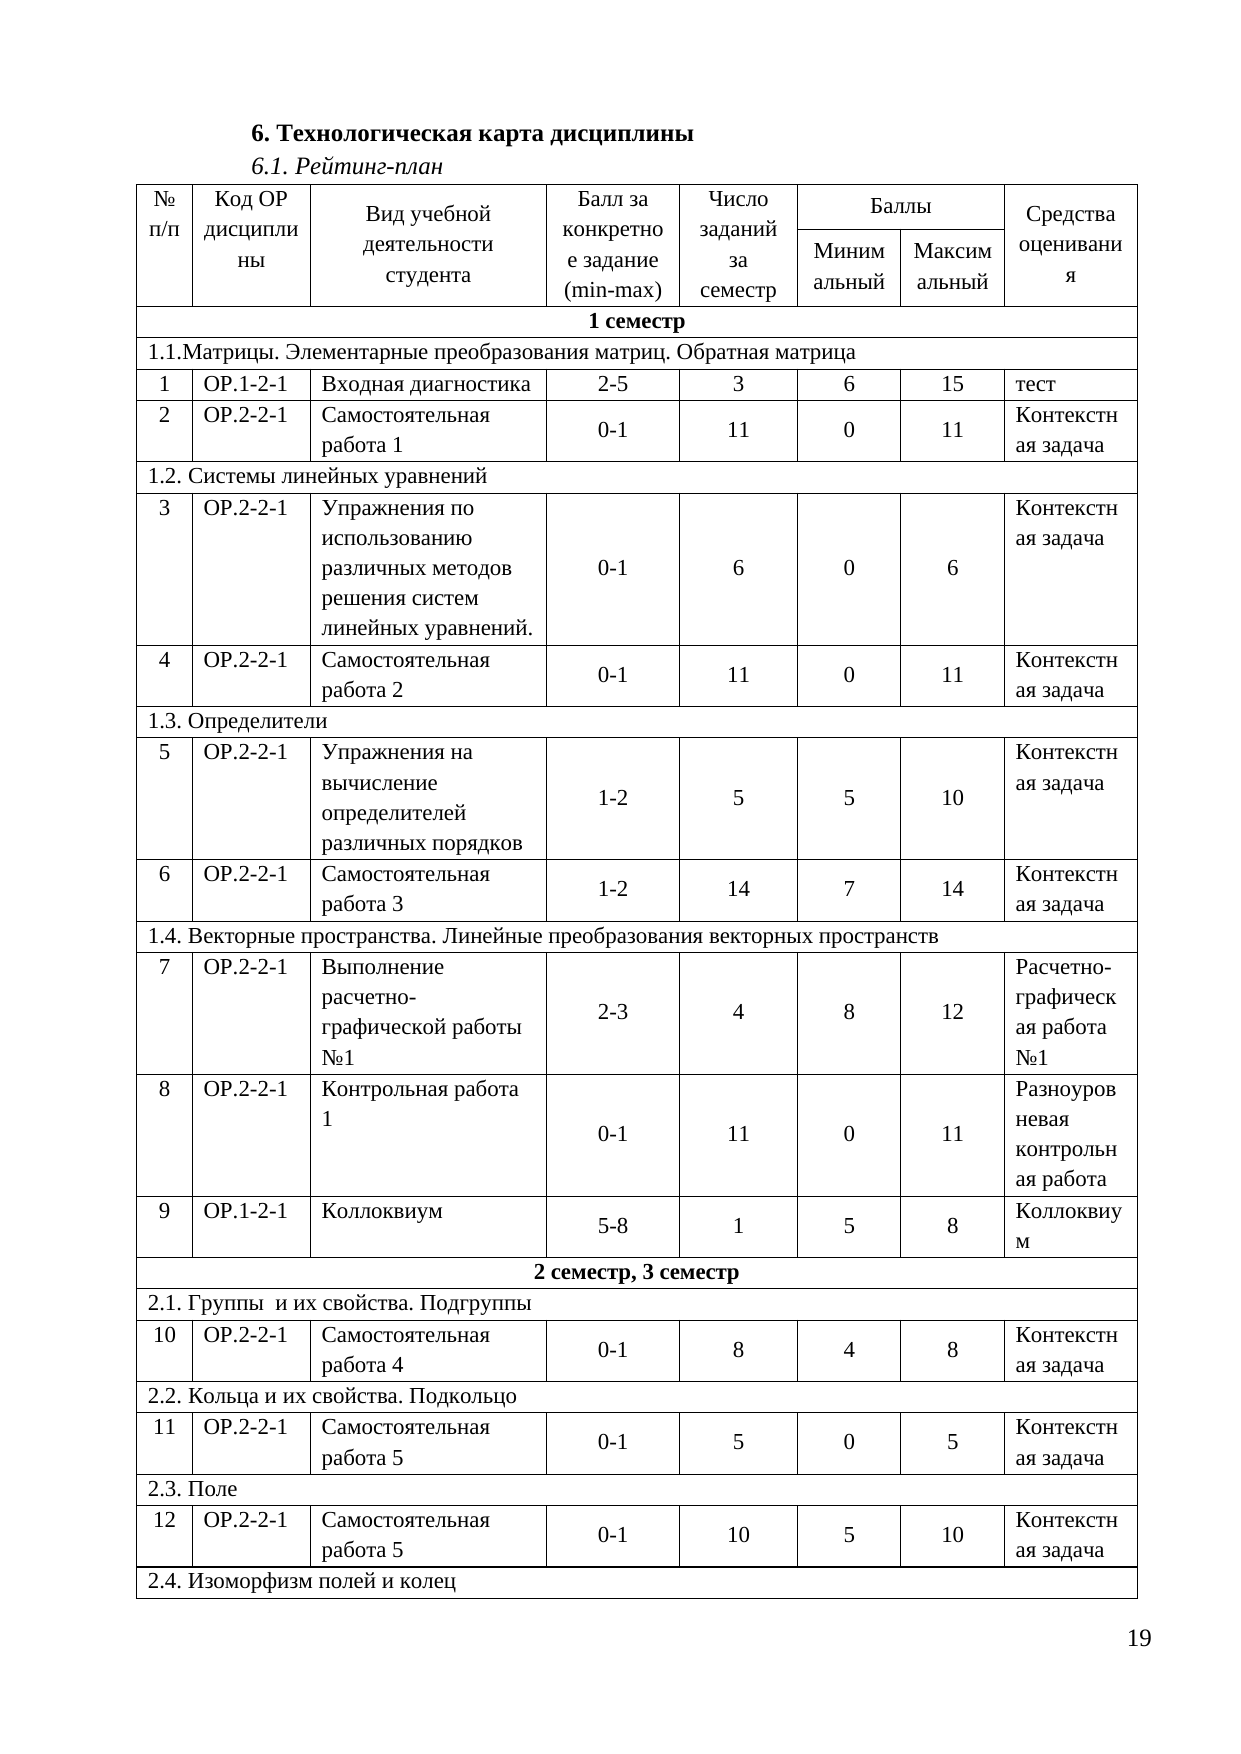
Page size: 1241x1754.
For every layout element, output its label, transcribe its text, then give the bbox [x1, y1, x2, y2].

table_cell 5-8 [547, 1197, 679, 1257]
table_cell 5 [901, 1413, 1004, 1474]
table_cell ОР.2-2-1 [193, 860, 310, 921]
table_cell 2.2. Кольца и их свойства. Подкольцо [137, 1382, 1137, 1412]
table_header Средства оценивания [1005, 185, 1137, 306]
table_cell Упражнения на вычисление определителей различных порядков [311, 738, 546, 859]
table_cell 0 [798, 1413, 900, 1474]
table_cell 4 [798, 1321, 900, 1381]
table_header Балл за конкретное задание (min-max) [547, 185, 679, 306]
table_cell 8 [137, 1075, 192, 1196]
table_cell 10 [901, 1506, 1004, 1566]
table_cell 7 [137, 953, 192, 1074]
table_cell 1-2 [547, 860, 679, 921]
table_cell 10 [901, 738, 1004, 859]
table_cell Самостоятельная работа 5 [311, 1413, 546, 1474]
table_cell Контекстная задача [1005, 738, 1137, 859]
table_cell Минимальный [798, 230, 900, 306]
table_cell 5 [798, 1506, 900, 1566]
table_cell 14 [901, 860, 1004, 921]
table_cell 0 [798, 646, 900, 706]
table_cell ОР.2-2-1 [193, 1506, 310, 1566]
table_cell 0-1 [547, 1506, 679, 1566]
table_cell 11 [680, 646, 797, 706]
table_header Вид учебной деятельности студента [311, 185, 546, 306]
table_cell Контекстная задача [1005, 494, 1137, 644]
table_cell 0 [798, 401, 900, 461]
table_cell 5 [798, 1197, 900, 1257]
table_cell 0-1 [547, 1075, 679, 1196]
table_cell 2.4. Изоморфизм полей и колец [137, 1568, 1137, 1598]
table_cell 8 [680, 1321, 797, 1381]
table_cell Самостоятельная работа 3 [311, 860, 546, 921]
table_cell 1 [137, 370, 192, 400]
table_cell 6 [798, 370, 900, 400]
table_cell 6 [137, 860, 192, 921]
table_cell Разноуровневая контрольная работа [1005, 1075, 1137, 1196]
table_cell 12 [901, 953, 1004, 1074]
table_cell 4 [680, 953, 797, 1074]
table_cell 2.1. Группы и их свойства. Подгруппы [137, 1289, 1137, 1319]
table_cell Контекстная задача [1005, 1321, 1137, 1381]
table_header № п/п [137, 185, 192, 306]
table_cell 1.4. Векторные пространства. Линейные преобразования векторных пространств [137, 922, 1137, 952]
table_cell 0-1 [547, 401, 679, 461]
table_cell ОР.2-2-1 [193, 646, 310, 706]
table_cell 5 [798, 738, 900, 859]
table_cell 3 [680, 370, 797, 400]
table_cell 11 [680, 401, 797, 461]
table_cell 8 [798, 953, 900, 1074]
table_cell Контрольная работа 1 [311, 1075, 546, 1196]
table_cell ОР.2-2-1 [193, 494, 310, 644]
table_cell 2-5 [547, 370, 679, 400]
table_cell 2.3. Поле [137, 1475, 1137, 1505]
table_cell 11 [137, 1413, 192, 1474]
table_cell 10 [137, 1321, 192, 1381]
table_cell Максимальный [901, 230, 1004, 306]
table_cell 11 [680, 1075, 797, 1196]
table_cell ОР.2-2-1 [193, 1075, 310, 1196]
table_cell 0-1 [547, 494, 679, 644]
table_cell 5 [680, 738, 797, 859]
table_cell Самостоятельная работа 4 [311, 1321, 546, 1381]
table_header Число заданий за семестр [680, 185, 797, 306]
table_cell 9 [137, 1197, 192, 1257]
table_cell 8 [901, 1321, 1004, 1381]
table_cell Самостоятельная работа 2 [311, 646, 546, 706]
table_cell Расчетно-графическая работа №1 [1005, 953, 1137, 1074]
table_cell 1-2 [547, 738, 679, 859]
table_cell 1 [680, 1197, 797, 1257]
table_header Баллы [798, 185, 1004, 228]
table_cell Контекстная задача [1005, 1506, 1137, 1566]
table_cell тест [1005, 370, 1137, 400]
table_cell Входная диагностика [311, 370, 546, 400]
table_cell 2 [137, 401, 192, 461]
table_cell ОР.2-2-1 [193, 1321, 310, 1381]
table_cell 6 [901, 494, 1004, 644]
table_cell ОР.2-2-1 [193, 953, 310, 1074]
table_cell 0-1 [547, 1413, 679, 1474]
table_cell Выполнение расчетно-графической работы №1 [311, 953, 546, 1074]
table_cell 0-1 [547, 1321, 679, 1381]
table_cell 1.1.Матрицы. Элементарные преобразования матриц. Обратная матрица [137, 338, 1137, 368]
table_cell ОР.2-2-1 [193, 1413, 310, 1474]
table_cell 5 [137, 738, 192, 859]
table_cell Контекстная задача [1005, 860, 1137, 921]
table_cell 1.3. Определители [137, 707, 1137, 737]
table_cell 12 [137, 1506, 192, 1566]
table_cell 5 [680, 1413, 797, 1474]
table_cell Коллоквиум [1005, 1197, 1137, 1257]
table_cell 2-3 [547, 953, 679, 1074]
table_cell 11 [901, 401, 1004, 461]
table_cell Коллоквиум [311, 1197, 546, 1257]
table_cell 1.2. Системы линейных уравнений [137, 462, 1137, 492]
table_cell 15 [901, 370, 1004, 400]
table_cell ОР.1-2-1 [193, 370, 310, 400]
text 6. Технологическая карта дисциплины [177, 118, 1152, 147]
table_cell Контекстная задача [1005, 646, 1137, 706]
table_cell 0 [798, 1075, 900, 1196]
table_cell 1 семестр [137, 307, 1137, 337]
table_cell 10 [680, 1506, 797, 1566]
table_cell 7 [798, 860, 900, 921]
table_cell ОР.2-2-1 [193, 738, 310, 859]
text 6.1. Рейтинг-план [177, 151, 1152, 180]
table_cell 11 [901, 1075, 1004, 1196]
table_cell 3 [137, 494, 192, 644]
table_cell Самостоятельная работа 5 [311, 1506, 546, 1566]
table_cell Самостоятельная работа 1 [311, 401, 546, 461]
table_cell 11 [901, 646, 1004, 706]
table_cell 0 [798, 494, 900, 644]
table_cell ОР.1-2-1 [193, 1197, 310, 1257]
table_cell 14 [680, 860, 797, 921]
table_cell Упражнения по использованию различных методов решения систем линейных уравнений. [311, 494, 546, 644]
table_cell 8 [901, 1197, 1004, 1257]
table_cell Контекстная задача [1005, 401, 1137, 461]
table_header Код ОР дисциплины [193, 185, 310, 306]
table_cell 6 [680, 494, 797, 644]
table_cell ОР.2-2-1 [193, 401, 310, 461]
table_cell 4 [137, 646, 192, 706]
table_cell Контекстная задача [1005, 1413, 1137, 1474]
table_cell 0-1 [547, 646, 679, 706]
table_cell 2 семестр, 3 семестр [137, 1258, 1137, 1288]
